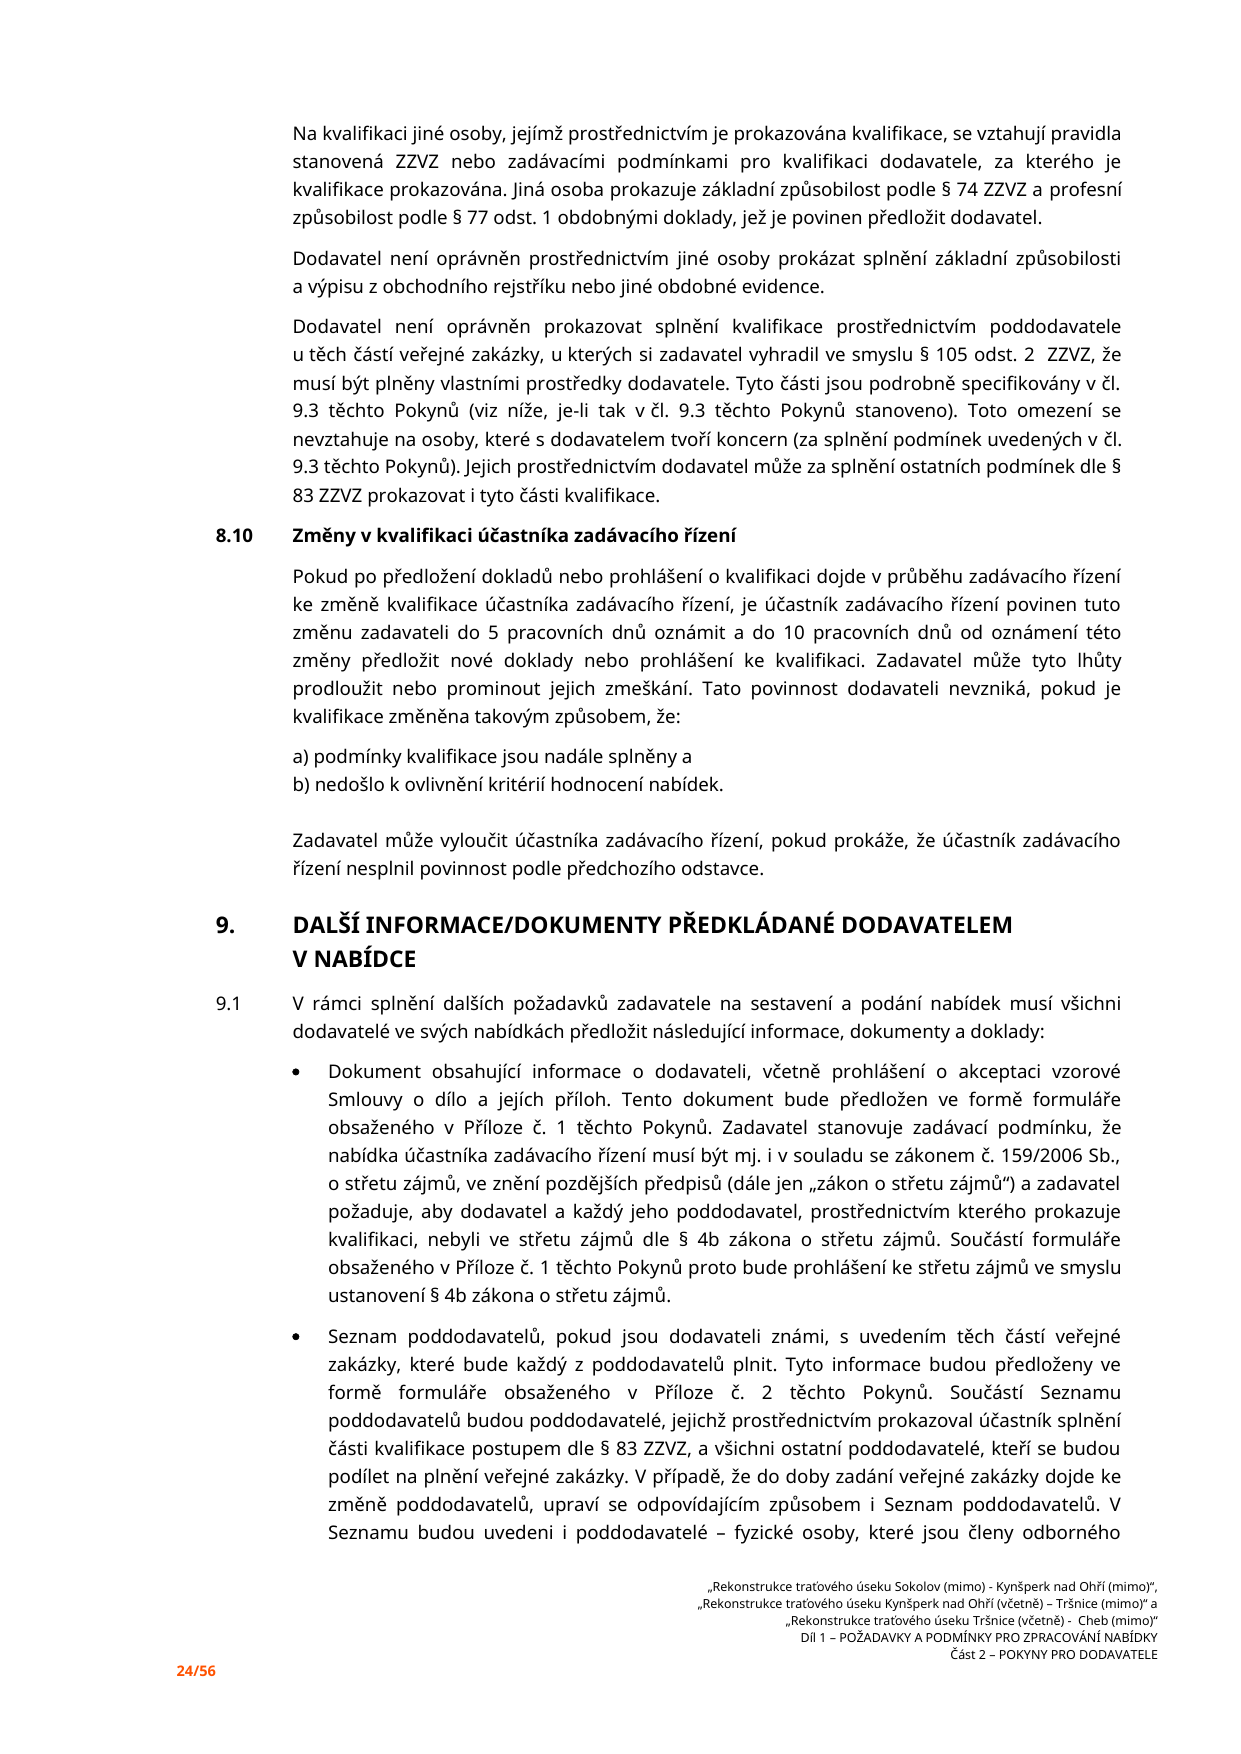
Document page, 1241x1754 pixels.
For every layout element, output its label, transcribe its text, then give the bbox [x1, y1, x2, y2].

text Dokument obsahující informace o dodavateli, včetně prohlášení o akceptaci vzorové Smlouvy o dílo a jejích příloh. Tento dokument bude předložen ve formě formuláře obsaženého v Příloze č. 1 těchto Pokynů. Zadavatel stanovuje zadávací podmínku, že nabídka účastníka zadávacího řízení musí být mj. i v souladu se zákonem č. 159/2006 Sb., o střetu zájmů, ve znění pozdějších předpisů (dále jen „zákon o střetu zájmů“) a zadavatel požaduje, aby dodavatel a každý jeho poddodavatel, prostřednictvím kterého prokazuje kvalifikaci, nebyli ve střetu zájmů dle § 4b zákona o střetu zájmů. Součástí formuláře obsaženého v Příloze č. 1 těchto Pokynů proto bude prohlášení ke střetu zájmů ve smyslu ustanovení § 4b zákona o střetu zájmů. [292, 1058, 1122, 1308]
text Na kvalifikaci jiné osoby, jejímž prostřednictvím je prokazována kvalifikace, se vztahují pravidla stanovená ZZVZ nebo zadávacími podmínkami pro kvalifikaci dodavatele, za kterého je kvalifikace prokazována. Jiná osoba prokazuje základní způsobilost podle § 74 ZZVZ a profesní způsobilost podle § 77 odst. 1 obdobnými doklady, jež je povinen předložit dodavatel. [292, 121, 1122, 230]
text V rámci splnění dalších požadavků zadavatele na sestavení a podání nabídek musí všichni dodavatelé ve svých nabídkách předložit následující informace, dokumenty a doklady: [216, 990, 1122, 1043]
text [292, 1323, 1122, 1545]
text a) podmínky kvalifikace jsou nadále splněny a [292, 743, 1122, 769]
text Dodavatel není oprávněn prokazovat splnění kvalifikace prostřednictvím poddodavatele u těch částí veřejné zakázky, u kterých si zadavatel vyhradil ve smyslu § 105 odst. 2 ZZVZ, že musí být plněny vlastními prostředky dodavatele. Tyto části jsou podrobně specifikovány v čl. 9.3 těchto Pokynů (viz níže, je-li tak v čl. 9.3 těchto Pokynů stanoveno). Toto omezení se nevztahuje na osoby, které s dodavatelem tvoří koncern (za splnění podmínek uvedených v čl. 9.3 těchto Pokynů). Jejich prostřednictvím dodavatel může za splnění ostatních podmínek dle § 83 ZZVZ prokazovat i tyto části kvalifikace. [292, 314, 1122, 507]
text Změny v kvalifikaci účastníka zadávacího řízení [216, 522, 1122, 548]
text Pokud po předložení dokladů nebo prohlášení o kvalifikaci dojde v průběhu zadávacího řízení ke změně kvalifikace účastníka zadávacího řízení, je účastník zadávacího řízení povinen tuto změnu zadavateli do 5 pracovních dnů oznámit a do 10 pracovních dnů od oznámení této změny předložit nové doklady nebo prohlášení ke kvalifikaci. Zadavatel může tyto lhůty prodloužit nebo prominout jejich zmeškání. Tato povinnost dodavateli nevzniká, pokud je kvalifikace změněna takovým způsobem, že: [292, 563, 1122, 728]
text DALŠÍ INFORMACE/DOKUMENTY PŘEDKLÁDANÉ DODAVATELEM v NABÍDCE [216, 909, 1122, 974]
text b) nedošlo k ovlivnění kritérií hodnocení nabídek. [292, 772, 1122, 797]
text Zadavatel může vyloučit účastníka zadávacího řízení, pokud prokáže, že účastník zadávacího řízení nesplnil povinnost podle předchozího odstavce. [292, 828, 1122, 881]
text Dodavatel není oprávněn prostřednictvím jiné osoby prokázat splnění základní způsobilosti a výpisu z obchodního rejstříku nebo jiné obdobné evidence. [292, 245, 1122, 299]
